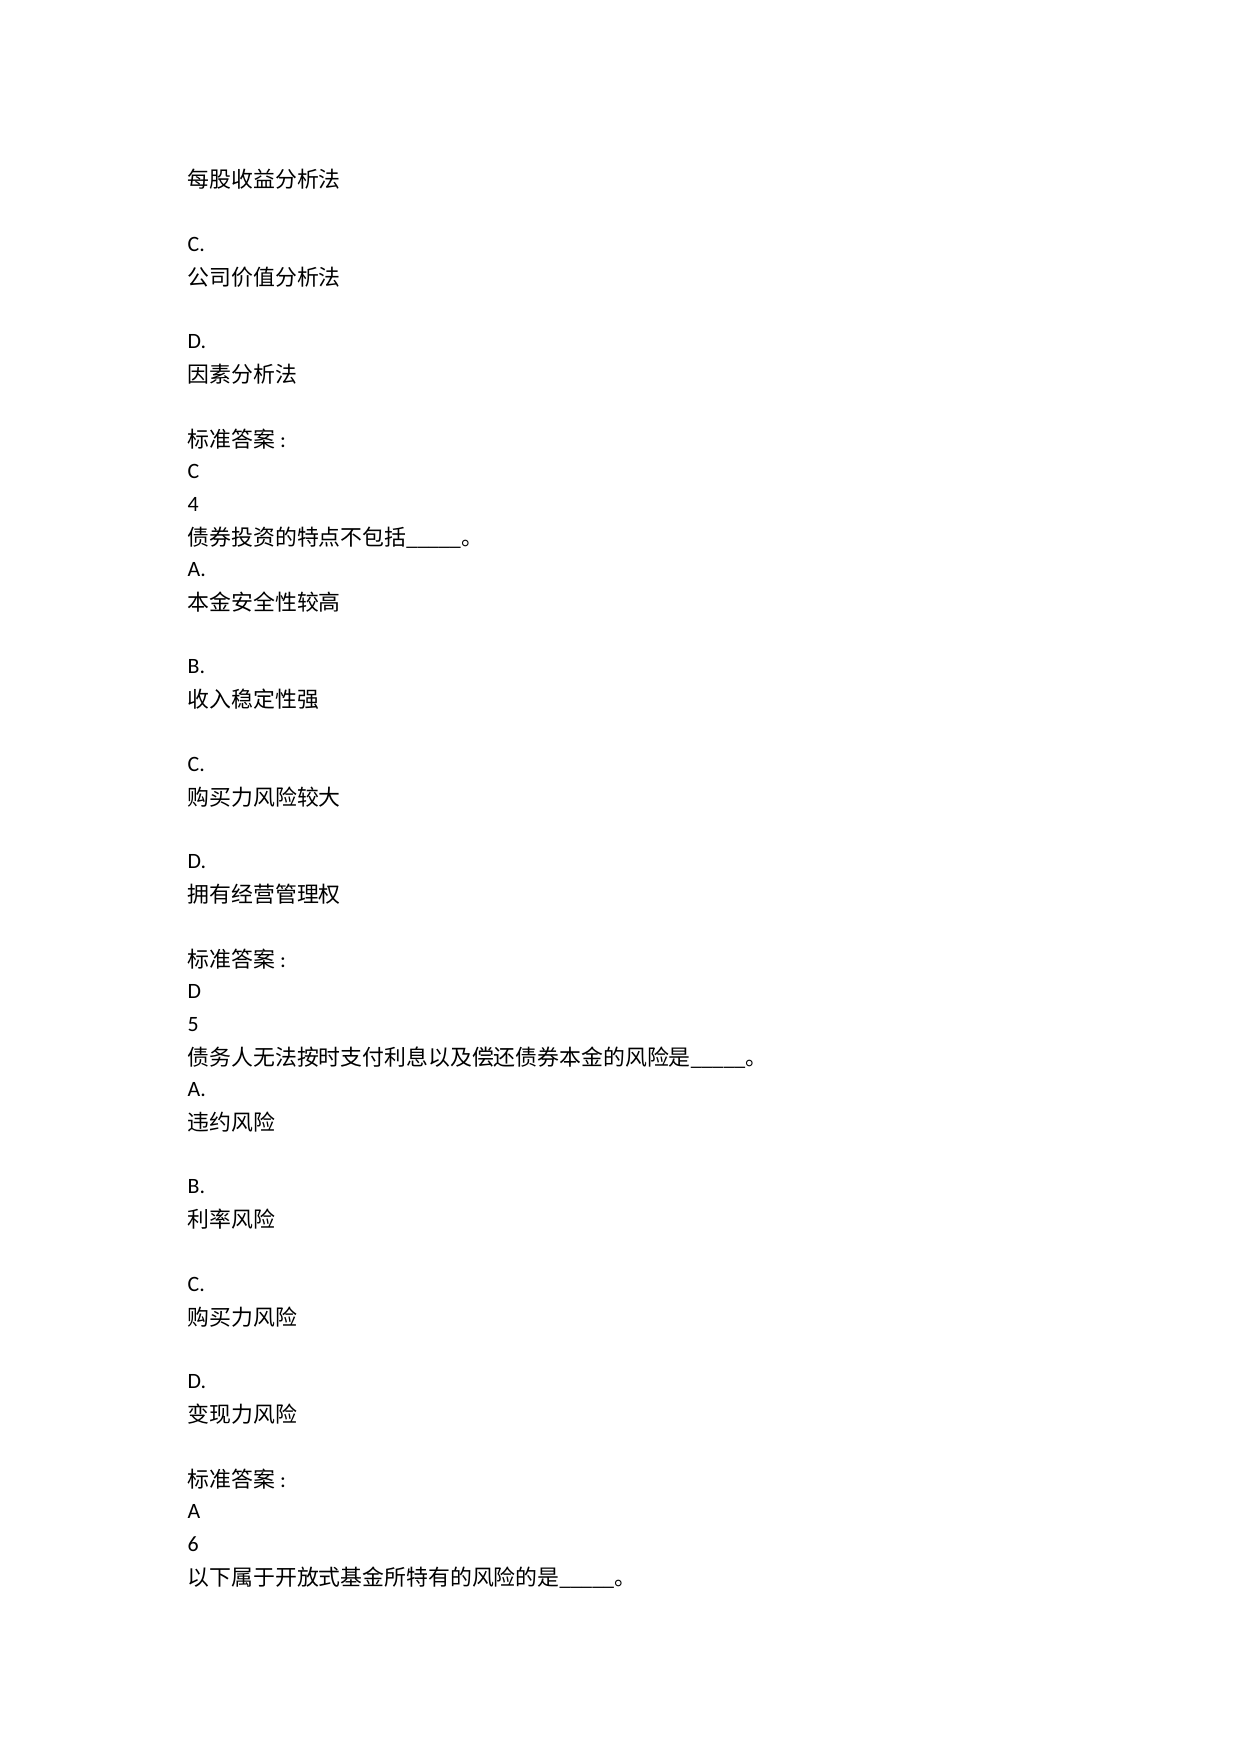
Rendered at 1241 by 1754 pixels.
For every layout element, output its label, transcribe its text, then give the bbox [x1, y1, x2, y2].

text 债务人无法按时支付利息以及偿还债券本金的风险是_____。 [187, 1039, 1053, 1072]
text 5 [187, 1007, 1053, 1039]
text D. [187, 1364, 1053, 1397]
text C [187, 454, 1053, 487]
text 债券投资的特点不包括_____。 [187, 519, 1053, 552]
text D [187, 974, 1053, 1007]
text 以下属于开放式基金所特有的风险的是_____。 [187, 1559, 1053, 1592]
text 利率风险 [187, 1202, 1053, 1234]
text A. [187, 552, 1053, 584]
text 因素分析法 [187, 357, 1053, 389]
text B. [187, 649, 1053, 682]
text 标准答案 : [187, 942, 1053, 974]
text C. [187, 747, 1053, 779]
text 购买力风险较大 [187, 779, 1053, 812]
text 本金安全性较高 [187, 584, 1053, 617]
text 收入稳定性强 [187, 682, 1053, 714]
text A. [187, 1072, 1053, 1104]
text C. [187, 1267, 1053, 1299]
text D. [187, 844, 1053, 877]
text 标准答案 : [187, 1462, 1053, 1494]
text D. [187, 324, 1053, 357]
text 公司价值分析法 [187, 259, 1053, 292]
text 拥有经营管理权 [187, 877, 1053, 909]
text 违约风险 [187, 1104, 1053, 1137]
text 4 [187, 487, 1053, 519]
text A [187, 1494, 1053, 1527]
text 6 [187, 1527, 1053, 1559]
text 标准答案 : [187, 422, 1053, 454]
text 每股收益分析法 [187, 162, 1053, 194]
text 购买力风险 [187, 1299, 1053, 1332]
text 变现力风险 [187, 1397, 1053, 1429]
text C. [187, 227, 1053, 259]
text B. [187, 1169, 1053, 1202]
